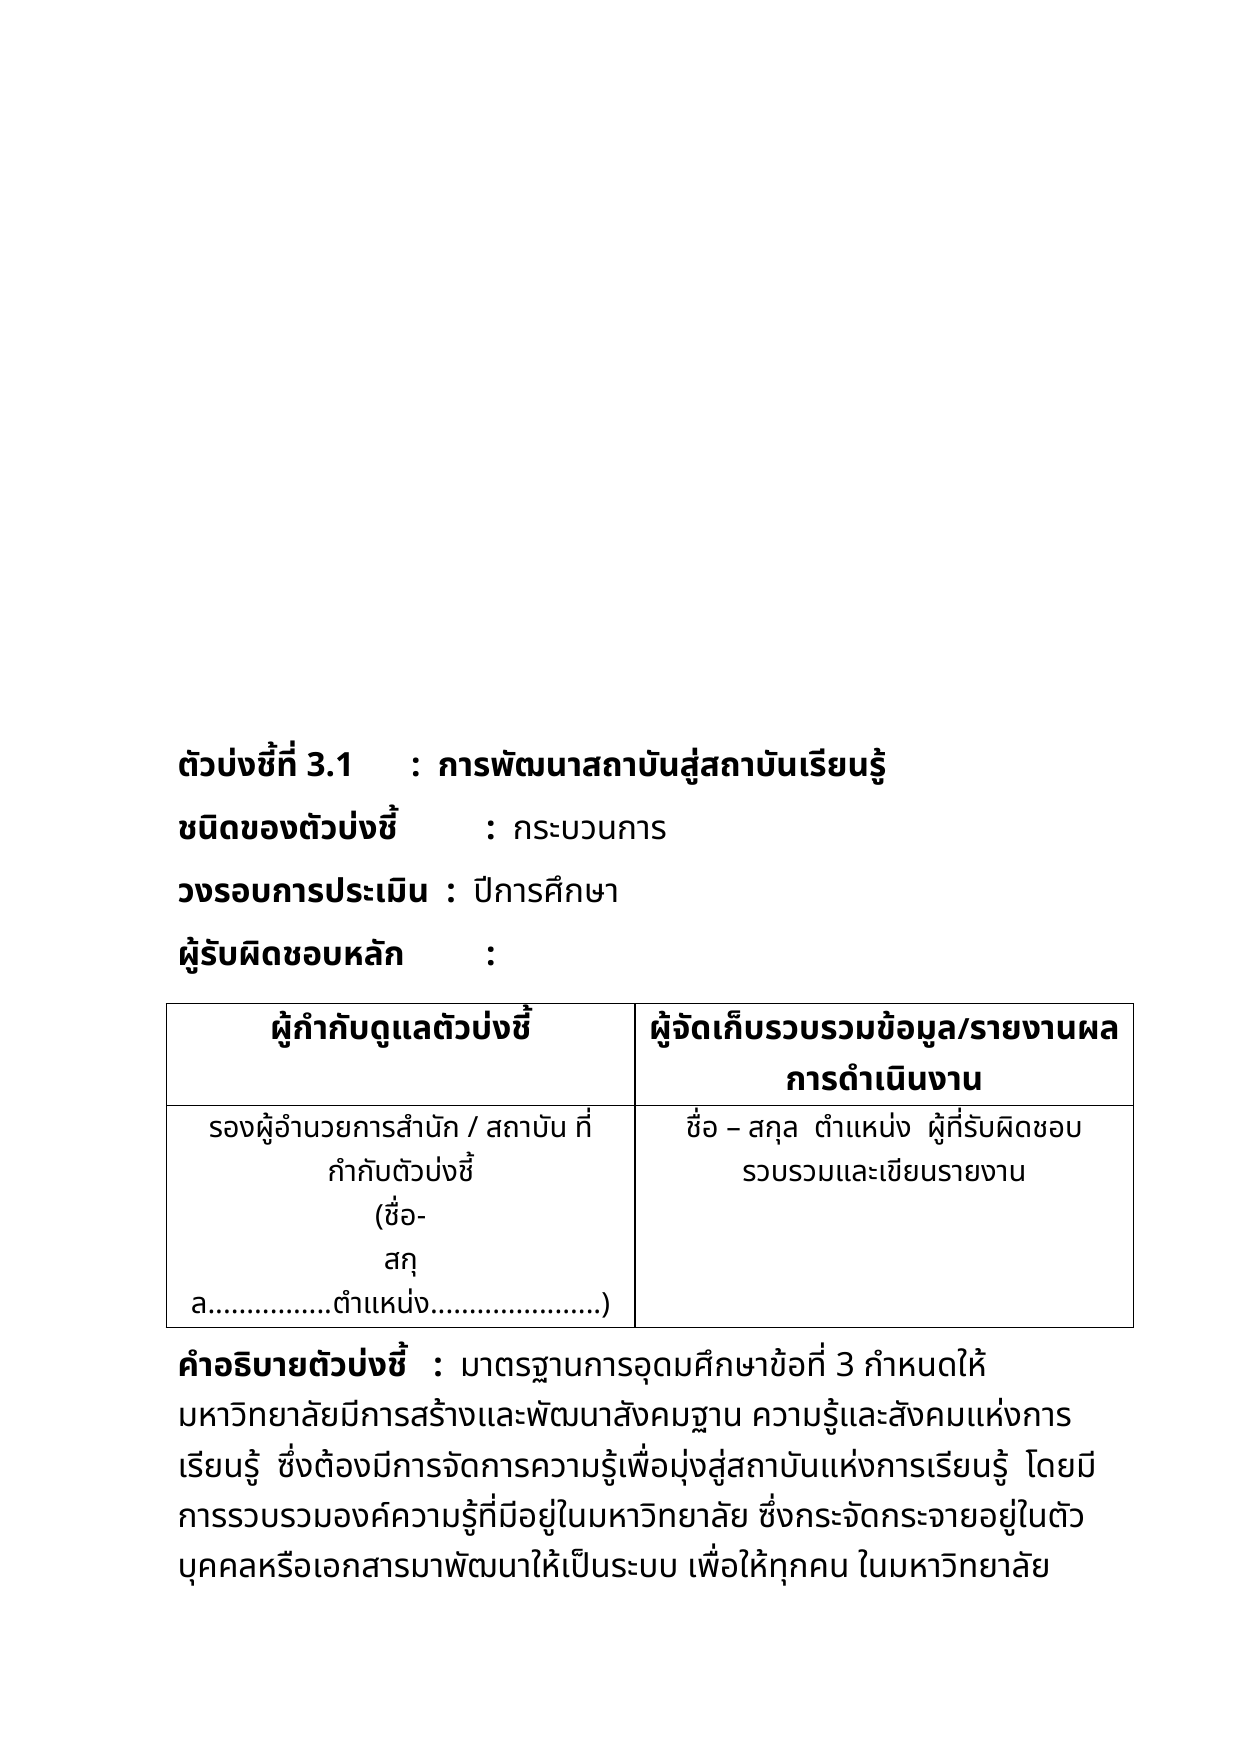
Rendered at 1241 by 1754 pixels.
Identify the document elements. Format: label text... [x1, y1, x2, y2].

text ชนิดของตัวบ่งชี้ : กระบวนการ [177, 803, 1120, 854]
text ผู้รับผิดชอบหลัก : [177, 930, 1120, 980]
table_cell รองผู้อำนวยการสำนัก / สถาบัน ที่กำกับตัวบ่งชี้ (ชื่อ- สกุล................ตำแหน่ง......................) [167, 1106, 634, 1327]
table_header ผู้กำกับดูแลตัวบ่งชี้ [167, 1004, 634, 1105]
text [177, 1341, 1122, 1593]
text ตัวบ่งชี้ที่ 3.1 : การพัฒนาสถาบันสู่สถาบันเรียนรู้ [177, 740, 1120, 791]
text วงรอบการประเมิน : ปีการศึกษา [177, 867, 1120, 917]
table_cell ชื่อ – สกุล ตำแหน่ง ผู้ที่รับผิดชอบรวบรวมและเขียนรายงาน [636, 1106, 1133, 1327]
table_header ผู้จัดเก็บรวบรวมข้อมูล/รายงานผลการดำเนินงาน [636, 1004, 1133, 1105]
